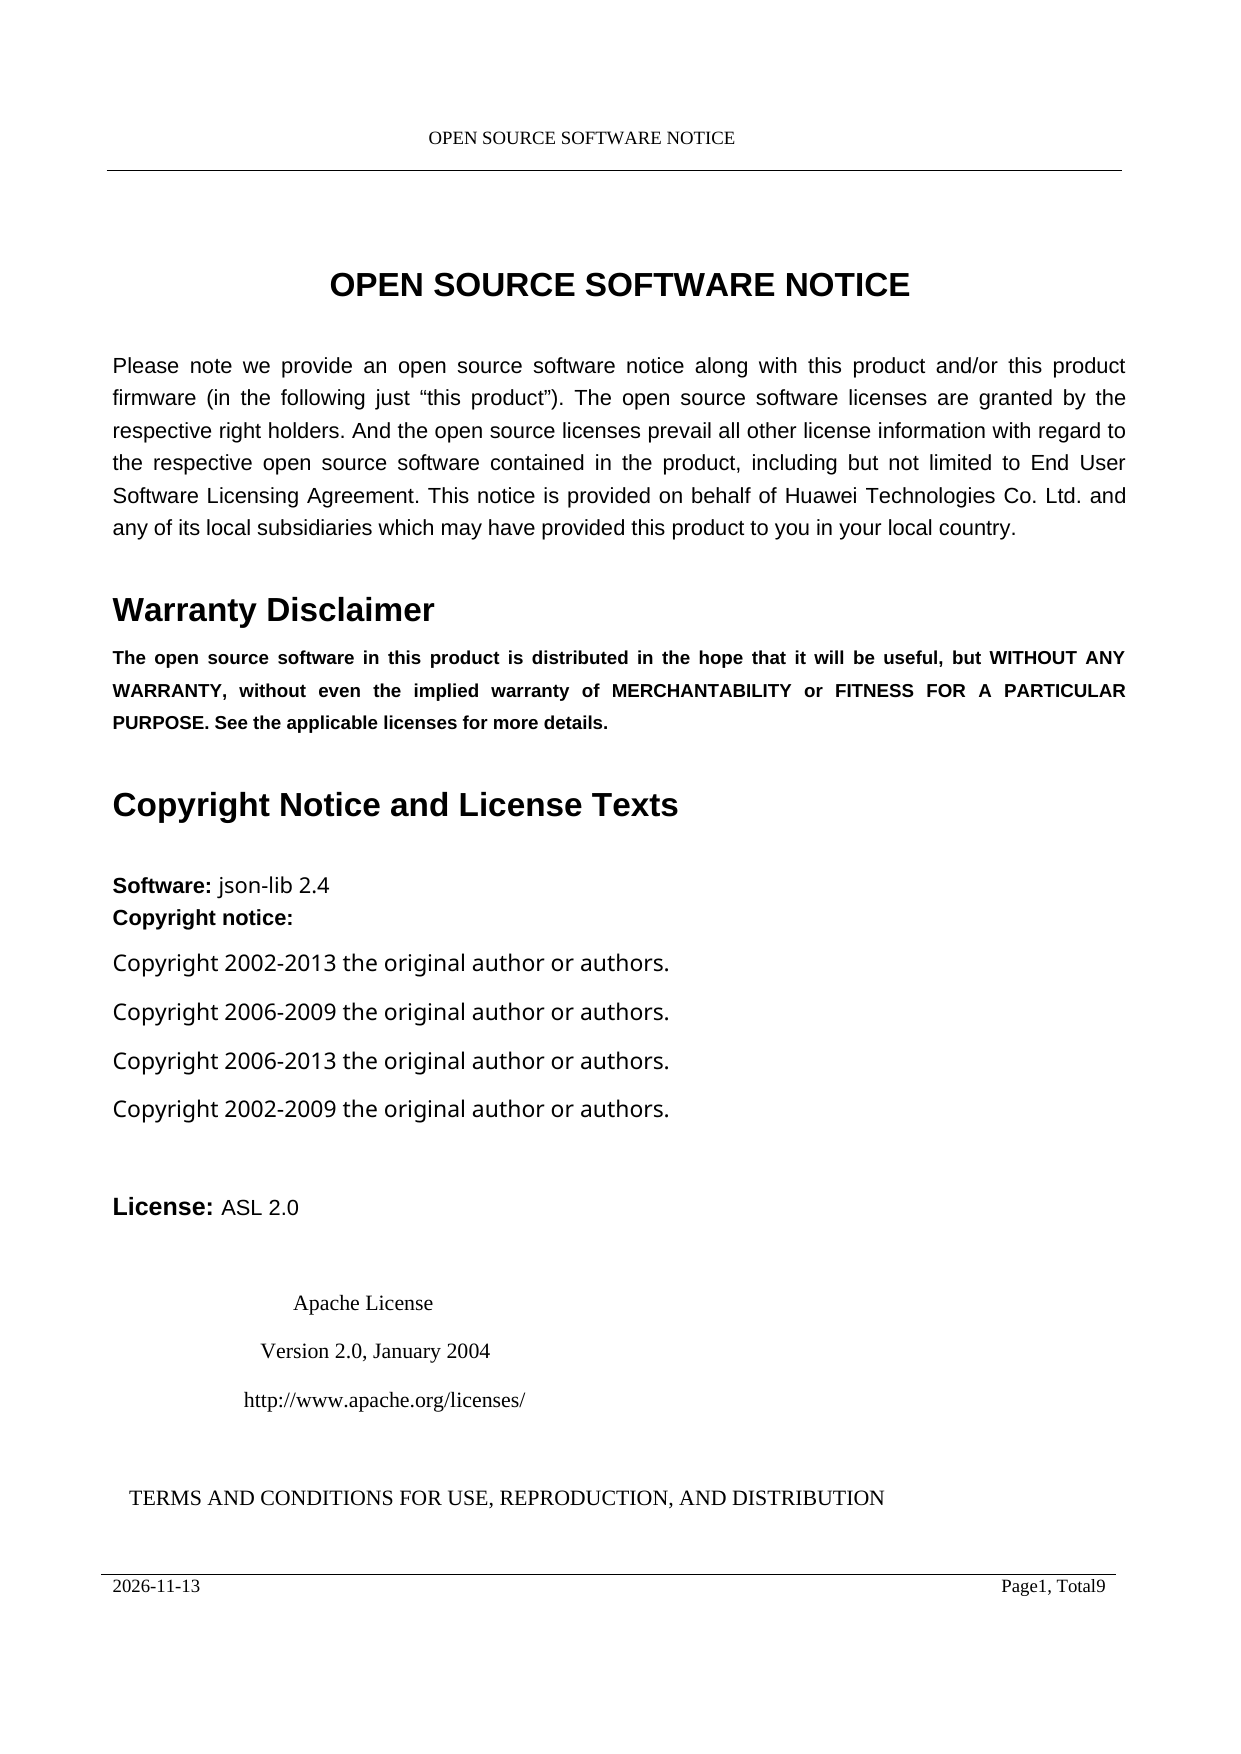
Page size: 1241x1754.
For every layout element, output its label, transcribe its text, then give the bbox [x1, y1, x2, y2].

text Copyright Notice and License Texts [112, 771, 1128, 836]
text Warranty Disclaimer [112, 576, 1128, 641]
text Please note we provide an open source software notice along with this product and/or this product firmware (in the following just “this product”). The open source software licenses are granted by the respective right holders. And the open source licenses prevail all other license information with regard to the respective open source software contained in the product, including but not limited to End User Software Licensing Agreement. This notice is provided on behalf of Huawei Technologies Co. Ltd. and any of its local subsidiaries which may have provided this product to you in your local country. [112, 349, 1128, 544]
text License: ASL 2.0 [112, 1190, 1128, 1223]
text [112, 1237, 1128, 1513]
text Software: json-lib 2.4 [112, 869, 1128, 901]
text Copyright notice: [112, 901, 1128, 934]
text OPEN SOURCE SOFTWARE NOTICE [112, 251, 1128, 316]
text Copyright 2002-2013 the original author or authors. Copyright 2006-2009 the original author or authors. Copyright 2006-2013 the original author or authors. Copyright 2002-2009 the original author or authors. [112, 947, 1128, 1174]
text The open source software in this product is distributed in the hope that it will be useful, but WITHOUT ANY WARRANTY, without even the implied warranty of MERCHANTABILITY or FITNESS FOR A PARTICULAR PURPOSE. See the applicable licenses for more details. [112, 641, 1128, 739]
